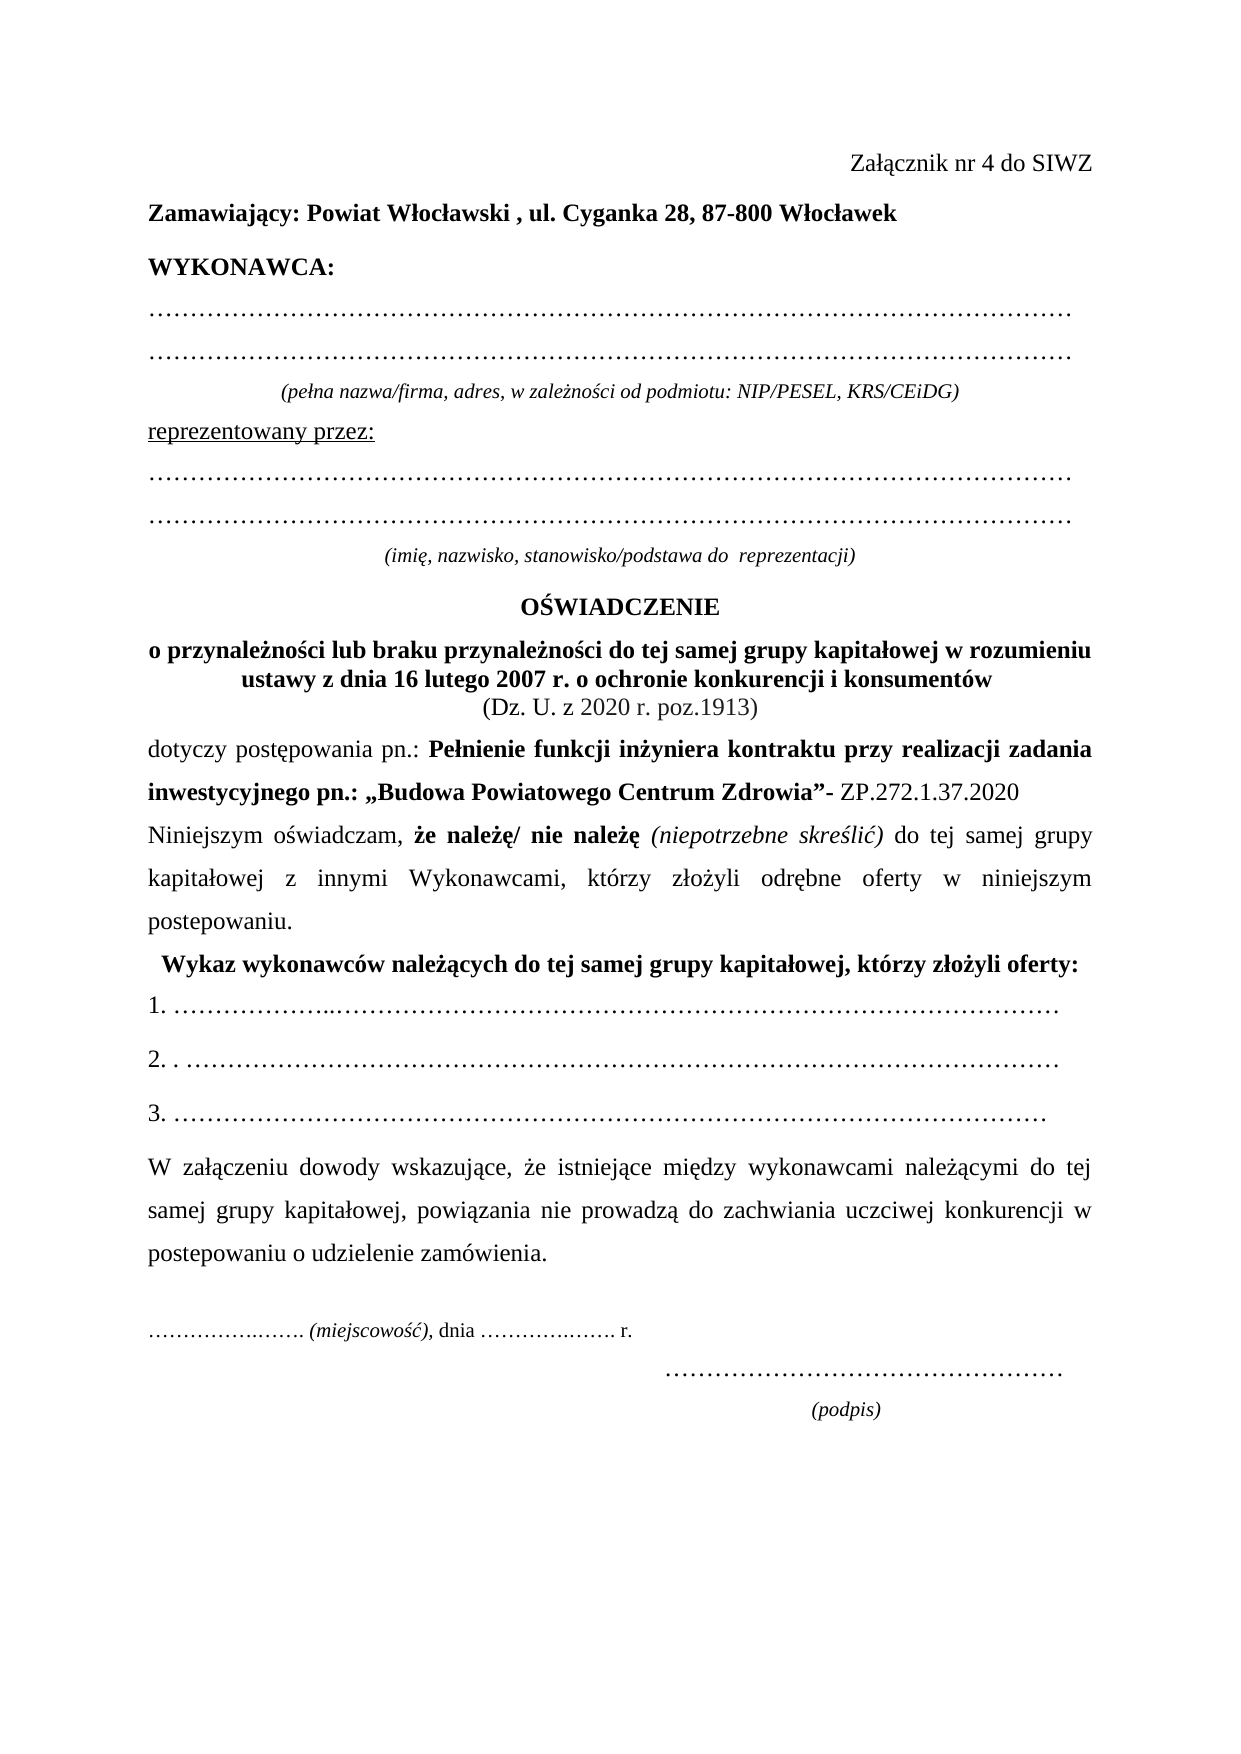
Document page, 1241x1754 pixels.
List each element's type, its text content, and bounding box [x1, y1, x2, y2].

text ustawy z dnia 16 lutego 2007 r. o ochronie konkurencji i konsumentów (Dz. U. z 2020 r. poz.1913) [148, 664, 1093, 721]
text (imię, nazwisko, stanowisko/podstawa do reprezentacji) [148, 543, 1093, 567]
text …………………………………………………………………………………………………………………………………………………………………………………………………… [148, 457, 1093, 529]
text (podpis) [738, 1397, 1093, 1421]
text 3. …………………………………………………………………………………………… [148, 1098, 1093, 1127]
text …………….……. (miejscowość), dnia ………….……. r. [148, 1317, 1093, 1342]
text …………………………………………………………………………………………………………………………………………………………………………………………………… [148, 293, 1093, 365]
text Niniejszym oświadczam, że należę/ nie należę (niepotrzebne skreślić) do tej samej grupy kapitałowej z innymi Wykonawcami, którzy złożyli odrębne oferty w niniejszym postepowaniu. [148, 820, 1093, 935]
text 2. . …………………………………………………………………………………………… [148, 1044, 1093, 1073]
text dotyczy postępowania pn.: Pełnienie funkcji inżyniera kontraktu przy realizacji zadania inwestycyjnego pn.: „Budowa Powiatowego Centrum Zdrowia”- ZP.272.1.37.2020 [148, 734, 1093, 806]
text Zamawiający: Powiat Włocławski , ul. Cyganka 28, 87-800 Włocławek [148, 198, 1093, 227]
text Wykaz wykonawców należących do tej samej grupy kapitałowej, którzy złożyli oferty: [148, 949, 1093, 978]
text 1. ………………..…………………………………………………………………………… [148, 991, 1093, 1019]
text ………………………………………… [148, 1353, 1093, 1382]
text WYKONAWCA: [148, 252, 1093, 280]
text W załączeniu dowody wskazujące, że istniejące między wykonawcami należącymi do tej samej grupy kapitałowej, powiązania nie prowadzą do zachwiania uczciwej konkurencji w postepowaniu o udzielenie zamówienia. [148, 1152, 1093, 1267]
text OŚWIADCZENIE [148, 592, 1093, 621]
text Załącznik nr 4 do SIWZ [811, 148, 1093, 176]
text o przynależności lub braku przynależności do tej samej grupy kapitałowej w rozumieniu [148, 635, 1093, 664]
text reprezentowany przez: [148, 416, 1093, 444]
text (pełna nazwa/firma, adres, w zależności od podmiotu: NIP/PESEL, KRS/CEiDG) [148, 379, 1093, 403]
